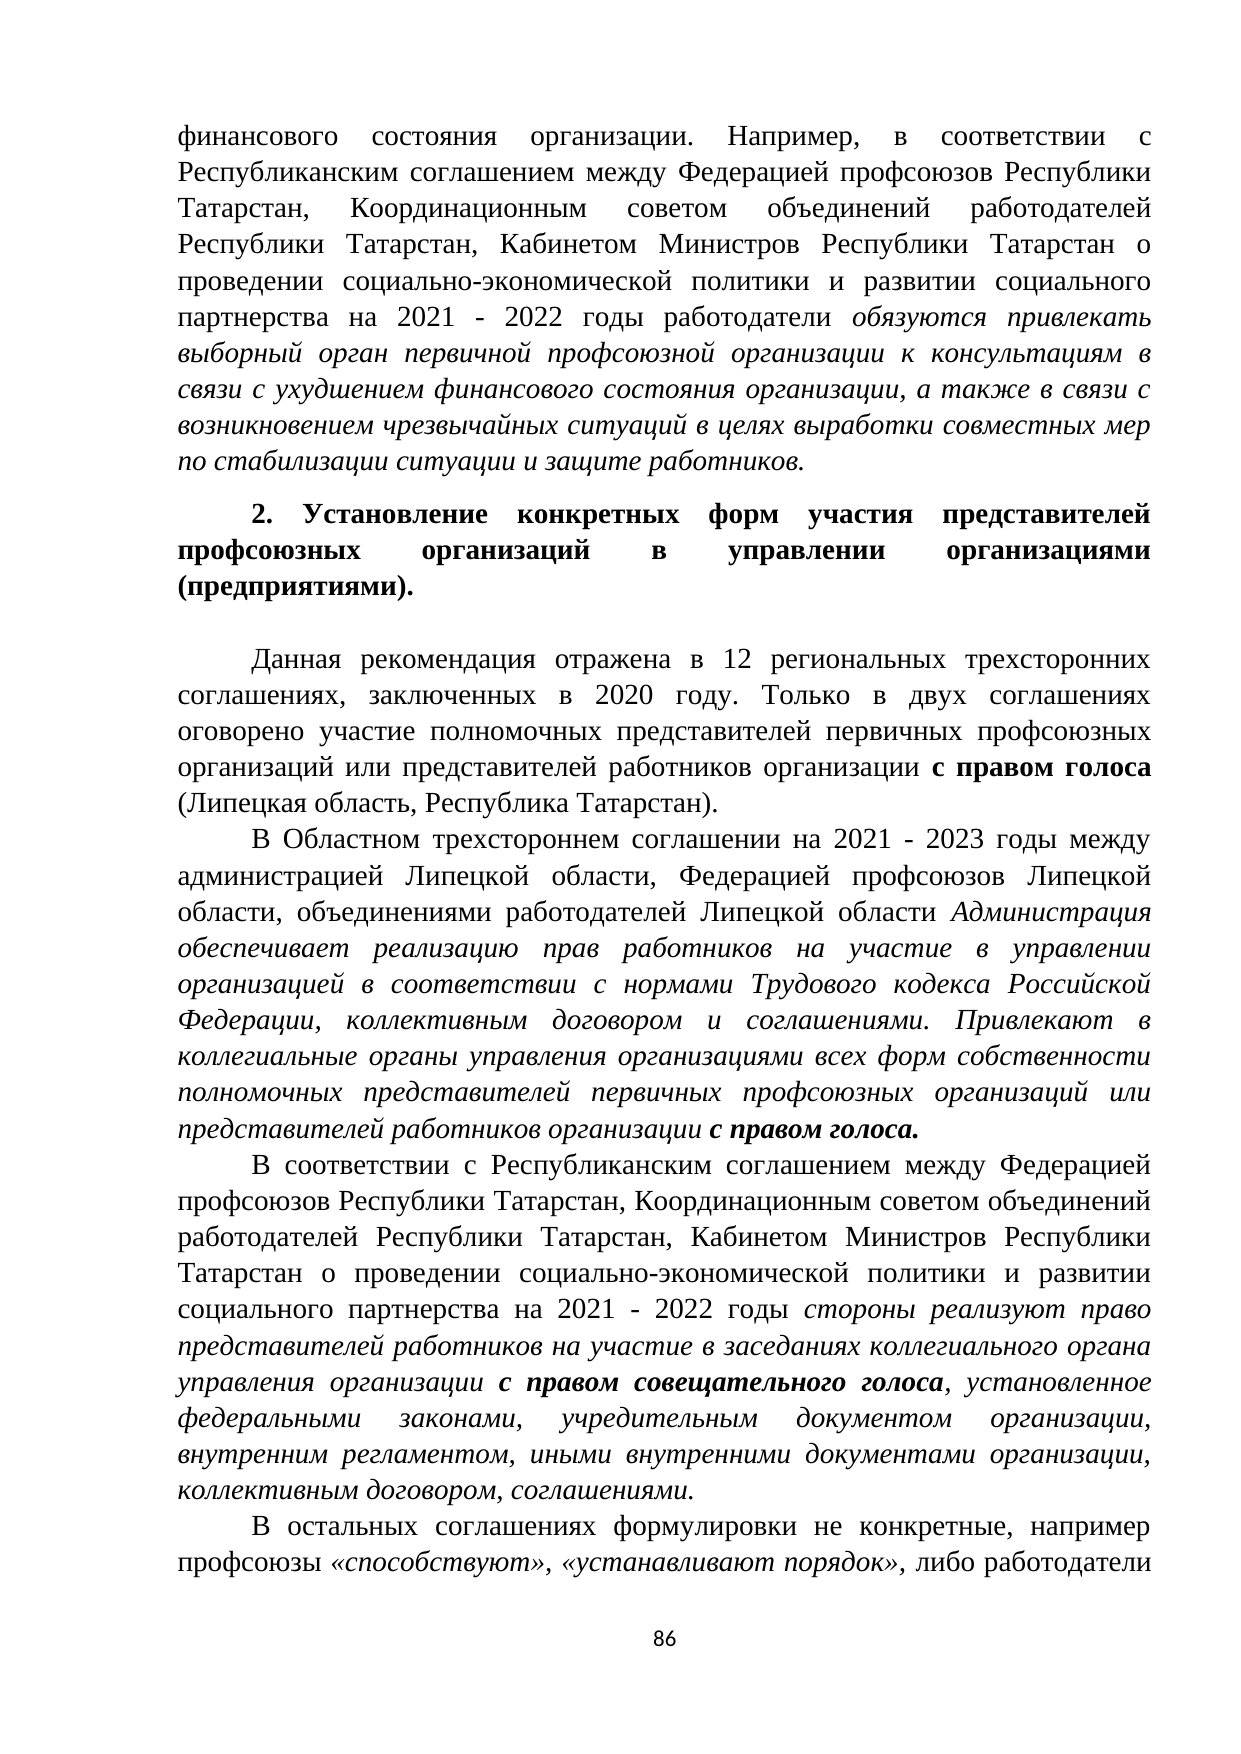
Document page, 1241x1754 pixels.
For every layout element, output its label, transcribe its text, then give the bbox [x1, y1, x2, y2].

text В Областном трехстороннем соглашении на 2021 - 2023 годы между администрацией Липецкой области, Федерацией профсоюзов Липецкой области, объединениями работодателей Липецкой области Администрация обеспечивает реализацию прав работников на участие в управлении организацией в соответствии с нормами Трудового кодекса Российской Федерации, коллективным договором и соглашениями. Привлекают в коллегиальные органы управления организациями всех форм собственности полномочных представителей первичных профсоюзных организаций или представителей работников организации с правом голоса. [177, 822, 1152, 1144]
text Данная рекомендация отражена в 12 региональных трехсторонних соглашениях, заключенных в 2020 году. Только в двух соглашениях оговорено участие полномочных представителей первичных профсоюзных организаций или представителей работников организации с правом голоса (Липецкая область, Республика Татарстан). [177, 641, 1152, 819]
text В соответствии с Республиканским соглашением между Федерацией профсоюзов Республики Татарстан, Координационным советом объединений работодателей Республики Татарстан, Кабинетом Министров Республики Татарстан о проведении социально-экономической политики и развитии социального партнерства на 2021 - 2022 годы стороны реализуют право представителей работников на участие в заседаниях коллегиального органа управления организации с правом совещательного голоса, установленное федеральными законами, учредительным документом организации, внутренним регламентом, иными внутренними документами организации, коллективным договором, соглашениями. [177, 1147, 1152, 1506]
text 2. Установление конкретных форм участия представителей профсоюзных организаций в управлении организациями (предприятиями). [177, 496, 1152, 602]
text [177, 1508, 1152, 1578]
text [177, 118, 1152, 477]
